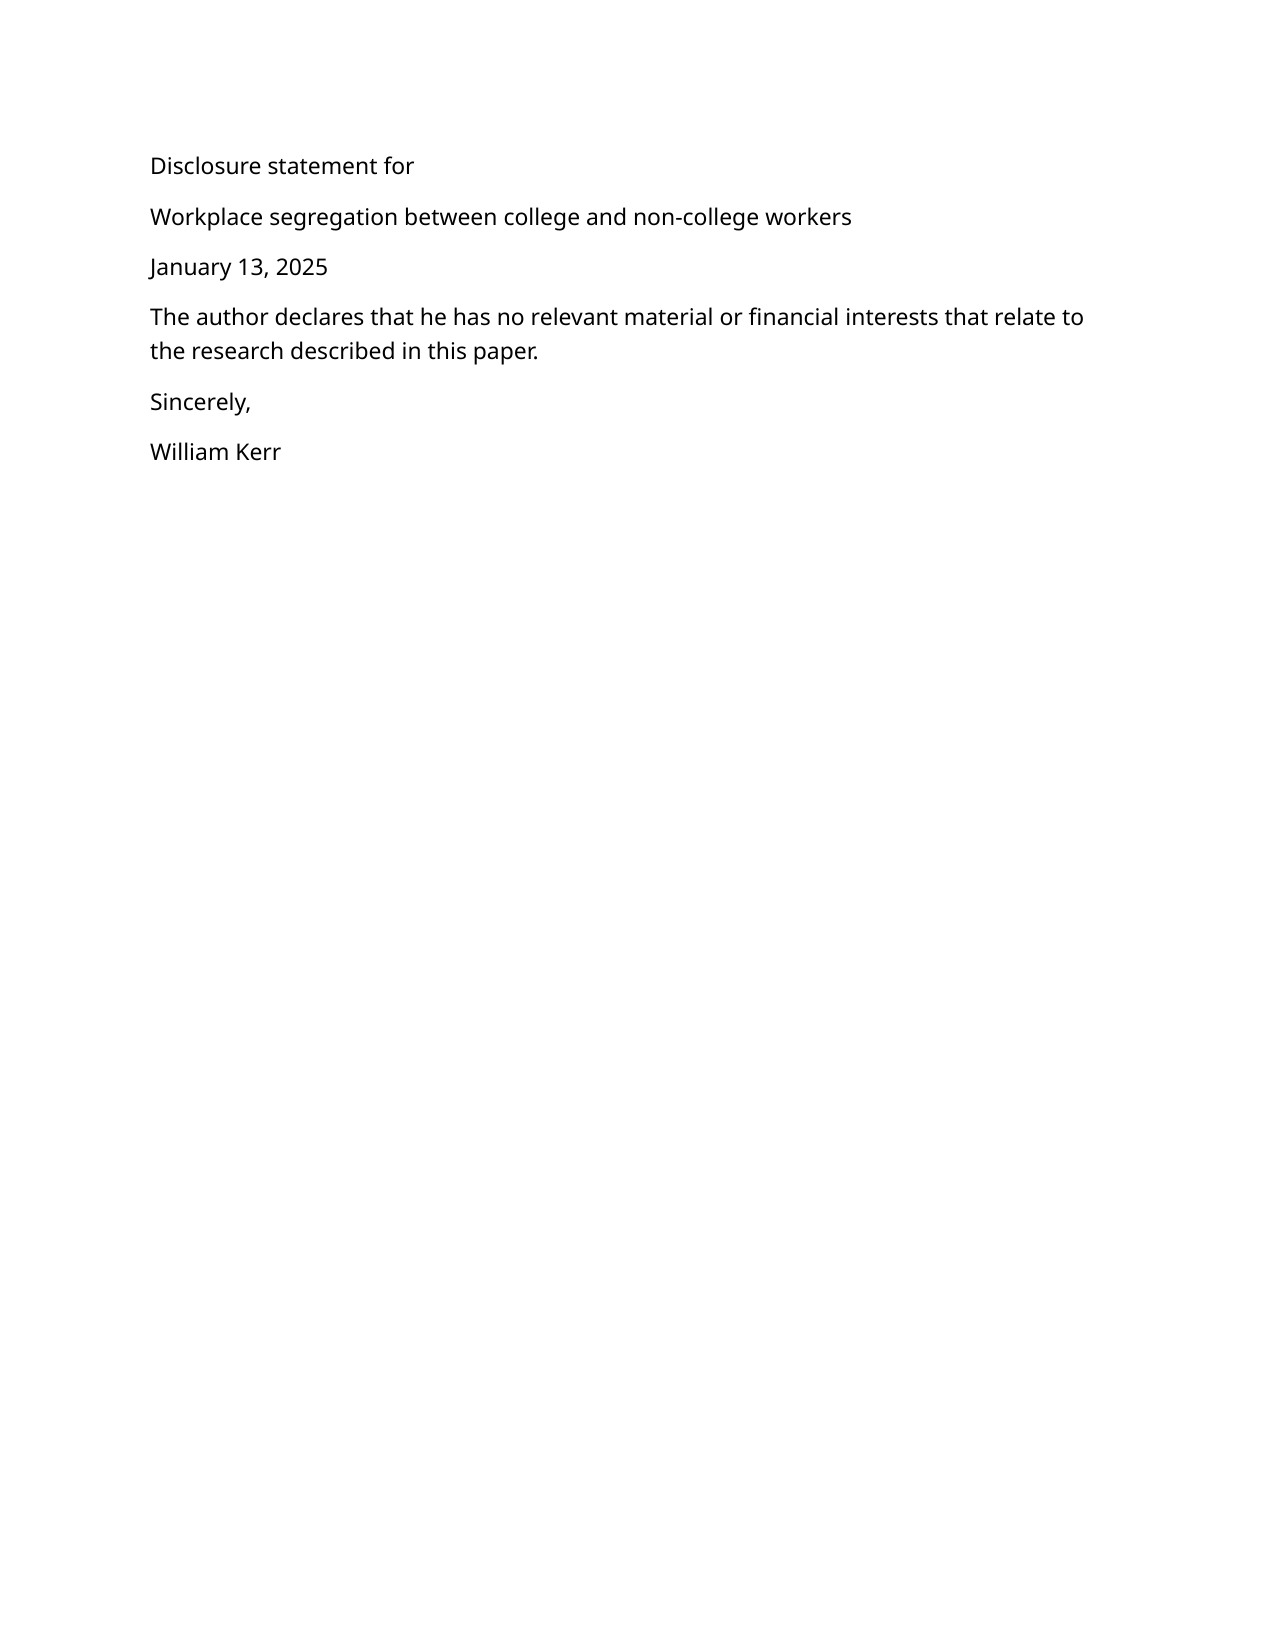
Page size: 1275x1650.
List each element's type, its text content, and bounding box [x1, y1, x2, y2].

text Disclosure statement for [150, 150, 1125, 181]
text The author declares that he has no relevant material or financial interests that relate to the research described in this paper. [150, 301, 1125, 366]
text William Kerr [150, 436, 1125, 467]
text Workplace segregation between college and non-college workers [150, 200, 1125, 232]
text January 13, 2025 [150, 251, 1125, 282]
text Sincerely, [150, 385, 1125, 417]
